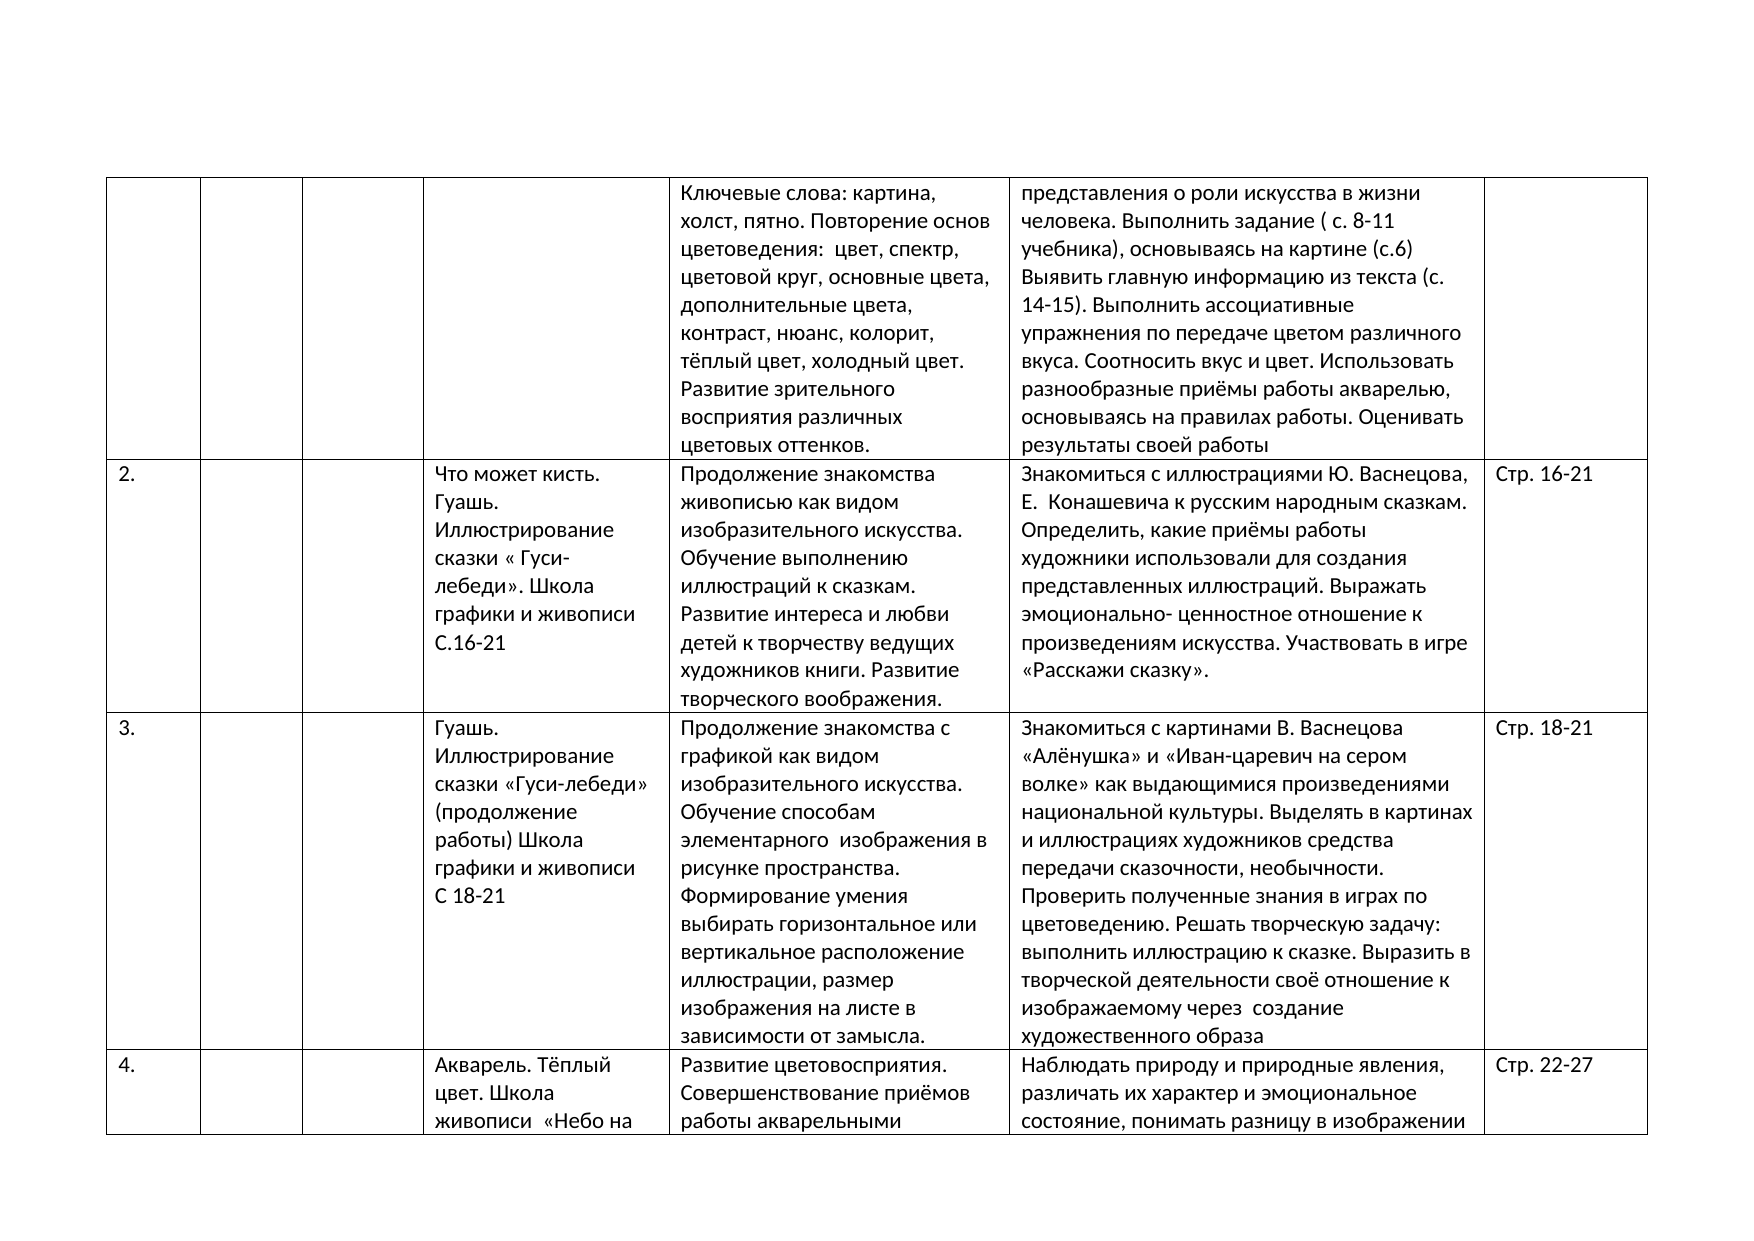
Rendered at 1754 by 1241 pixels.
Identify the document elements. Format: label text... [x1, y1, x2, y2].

table_cell Стр. 18-21 [1485, 713, 1647, 1049]
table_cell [1010, 1050, 1484, 1134]
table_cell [670, 178, 1009, 458]
table_cell 3. [107, 713, 200, 1049]
table_cell [201, 1050, 302, 1134]
table_cell [201, 178, 302, 458]
table_cell Стр. 22-27 [1485, 1050, 1647, 1134]
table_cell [424, 1050, 669, 1134]
table_cell [303, 460, 423, 712]
table_cell Продолжение знакомства с графикой как видом изобразительного искусства. Обучение способам элементарного изображения в рисунке пространства. Формирование умения выбирать горизонтальное или вертикальное расположение иллюстрации, размер изображения на листе в зависимости от замысла. [670, 713, 1009, 1049]
table_cell Продолжение знакомства живописью как видом изобразительного искусства. Обучение выполнению иллюстраций к сказкам. Развитие интереса и любви детей к творчеству ведущих художников книги. Развитие творческого воображения. [670, 460, 1009, 712]
table_cell 4. [107, 1050, 200, 1134]
table_cell 1. [107, 178, 200, 458]
table_cell [303, 1050, 423, 1134]
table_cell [670, 1050, 1009, 1134]
table_cell Знакомиться с картинами В. Васнецова «Алёнушка» и «Иван-царевич на сером волке» как выдающимися произведениями национальной культуры. Выделять в картинах и иллюстрациях художников средства передачи сказочности, необычности. Проверить полученные знания в играх по цветоведению. Решать творческую задачу: выполнить иллюстрацию к сказке. Выразить в творческой деятельности своё отношение к изображаемому через создание художественного образа [1010, 713, 1484, 1049]
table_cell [1485, 178, 1647, 458]
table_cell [1010, 178, 1484, 458]
table_cell Стр. 16-21 [1485, 460, 1647, 712]
table_cell Гуашь. Иллюстрирование сказки «Гуси-лебеди» (продолжение работы) Школа графики и живописи С 18-21 [424, 713, 669, 1049]
table_cell [201, 460, 302, 712]
table_cell Знакомиться с иллюстрациями Ю. Васнецова, Е. Конашевича к русским народным сказкам. Определить, какие приёмы работы художники использовали для создания представленных иллюстраций. Выражать эмоционально- ценностное отношение к произведениям искусства. Участвовать в игре «Расскажи сказку». [1010, 460, 1484, 712]
table_cell [303, 713, 423, 1049]
table_cell [201, 713, 302, 1049]
table_cell Что может кисть. Гуашь. Иллюстрирование сказки « Гуси- лебеди». Школа графики и живописи С.16-21 [424, 460, 669, 712]
table_cell 2. [107, 460, 200, 712]
table_cell [303, 178, 423, 458]
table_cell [424, 178, 669, 458]
